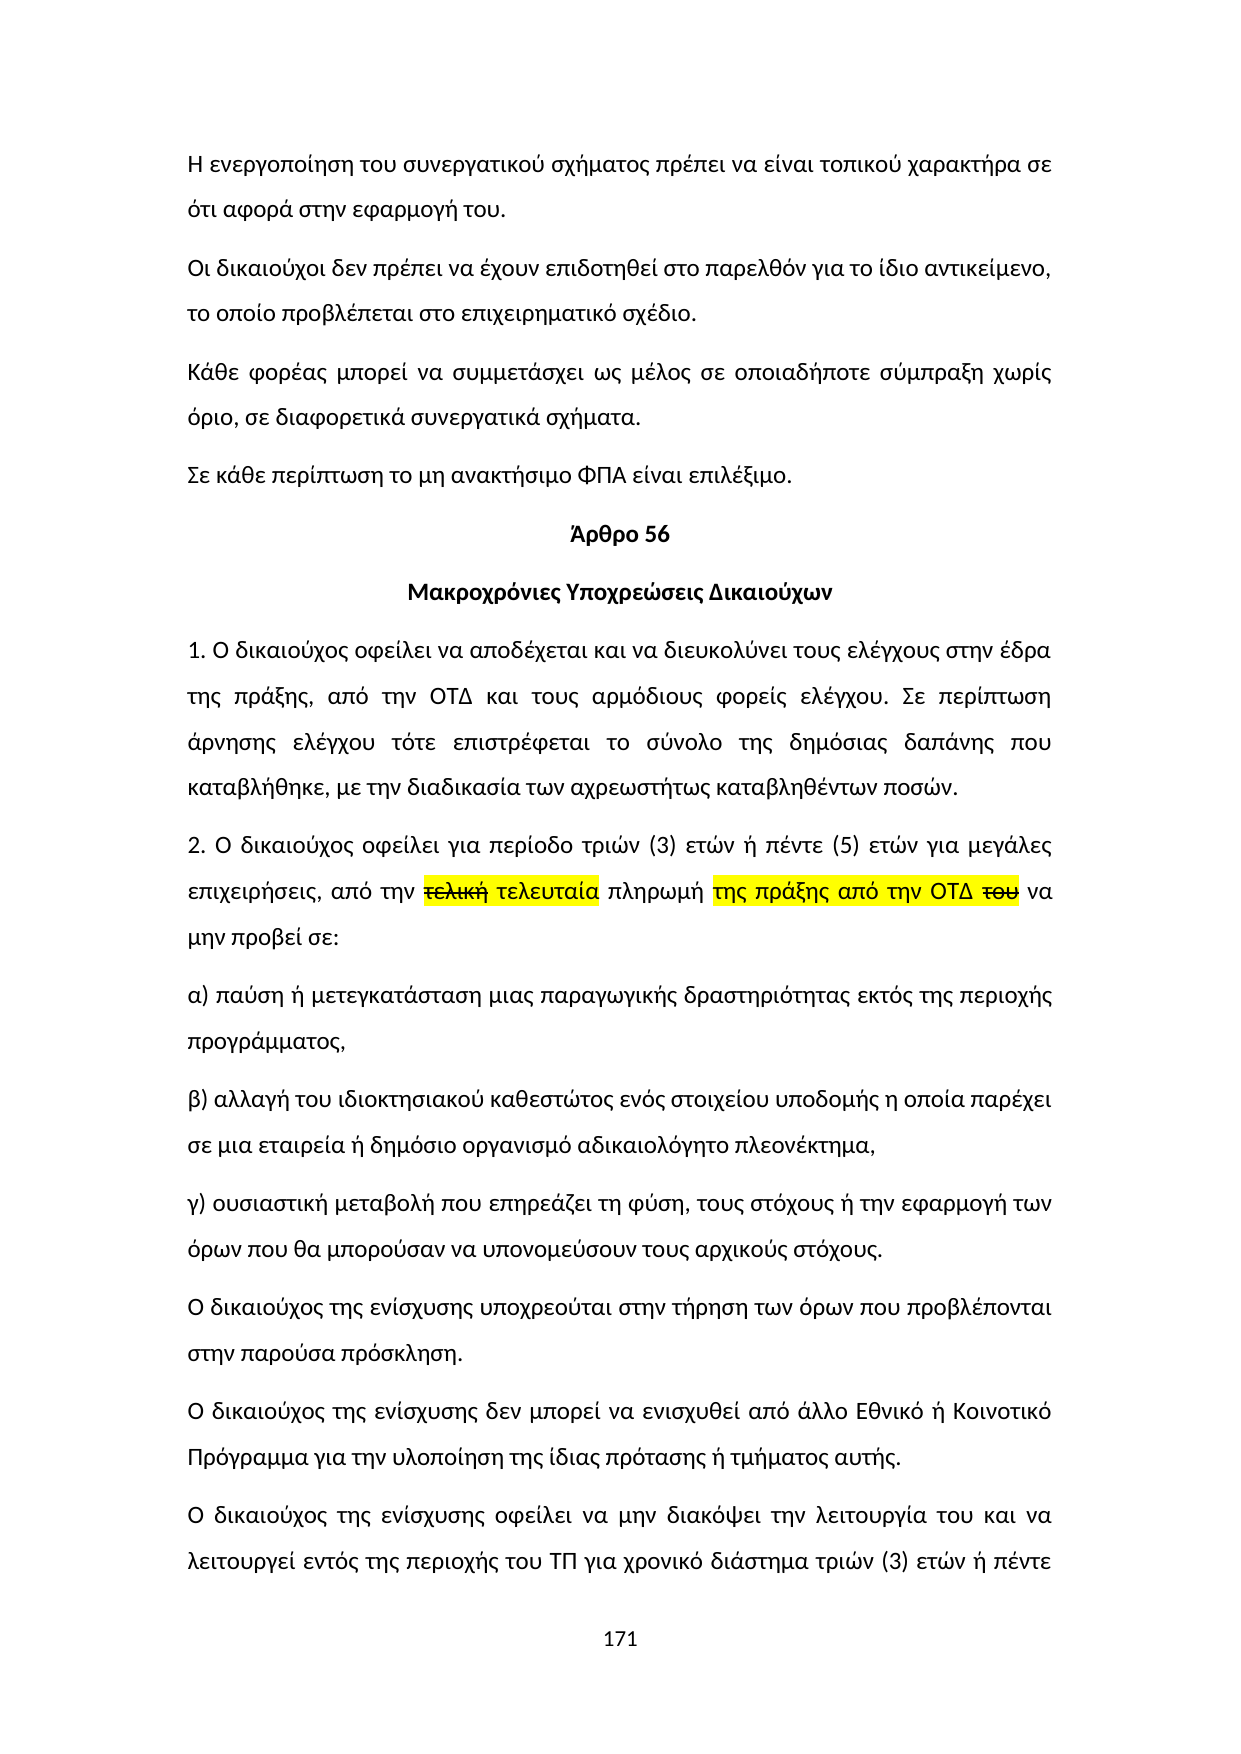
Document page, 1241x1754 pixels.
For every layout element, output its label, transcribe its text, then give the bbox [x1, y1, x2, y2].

text Σε κάθε περίπτωση το μη ανακτήσιμο ΦΠΑ είναι επιλέξιμο. [187, 459, 1053, 490]
text Ο δικαιούχος της ενίσχυσης υποχρεούται στην τήρηση των όρων που προβλέπονται στην παρούσα πρόσκληση. [187, 1291, 1053, 1367]
text 1. Ο δικαιούχος οφείλει να αποδέχεται και να διευκολύνει τους ελέγχους στην έδρα της πράξης, από την ΟΤΔ και τους αρμόδιους φορείς ελέγχου. Σε περίπτωση άρνησης ελέγχου τότε επιστρέφεται το σύνολο της δημόσιας δαπάνης που καταβλήθηκε, με την διαδικασία των αχρεωστήτως καταβληθέντων ποσών. [187, 634, 1053, 802]
text β) αλλαγή του ιδιοκτησιακού καθεστώτος ενός στοιχείου υποδομής η οποία παρέχει σε μια εταιρεία ή δημόσιο οργανισμό αδικαιολόγητο πλεονέκτημα, [187, 1083, 1053, 1159]
text γ) ουσιαστική μεταβολή που επηρεάζει τη φύση, τους στόχους ή την εφαρμογή των όρων που θα μπορούσαν να υπονομεύσουν τους αρχικούς στόχους. [187, 1187, 1053, 1263]
text Μακροχρόνιες Υποχρεώσεις Δικαιούχων [187, 576, 1053, 607]
text 2. Ο δικαιούχος οφείλει για περίοδο τριών (3) ετών ή πέντε (5) ετών για μεγάλες επιχειρήσεις, από την τελική τελευταία πληρωμή της πράξης από την ΟΤΔ του να μην προβεί σε: [187, 830, 1053, 952]
text Κάθε φορέας μπορεί να συμμετάσχει ως μέλος σε οποιαδήποτε σύμπραξη χωρίς όριο, σε διαφορετικά συνεργατικά σχήματα. [187, 356, 1053, 432]
text Ο δικαιούχος της ενίσχυσης δεν μπορεί να ενισχυθεί από άλλο Εθνικό ή Κοινοτικό Πρόγραμμα για την υλοποίηση της ίδιας πρότασης ή τμήματος αυτής. [187, 1395, 1053, 1471]
text α) παύση ή μετεγκατάσταση μιας παραγωγικής δραστηριότητας εκτός της περιοχής προγράμματος, [187, 979, 1053, 1056]
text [187, 1499, 1053, 1575]
text Οι δικαιούχοι δεν πρέπει να έχουν επιδοτηθεί στο παρελθόν για το ίδιο αντικείμενο, το οποίο προβλέπεται στο επιχειρηματικό σχέδιο. [187, 252, 1053, 328]
text Άρθρο 56 [187, 518, 1053, 548]
text Η ενεργοποίηση του συνεργατικού σχήματος πρέπει να είναι τοπικού χαρακτήρα σε ότι αφορά στην εφαρμογή του. [187, 148, 1053, 224]
